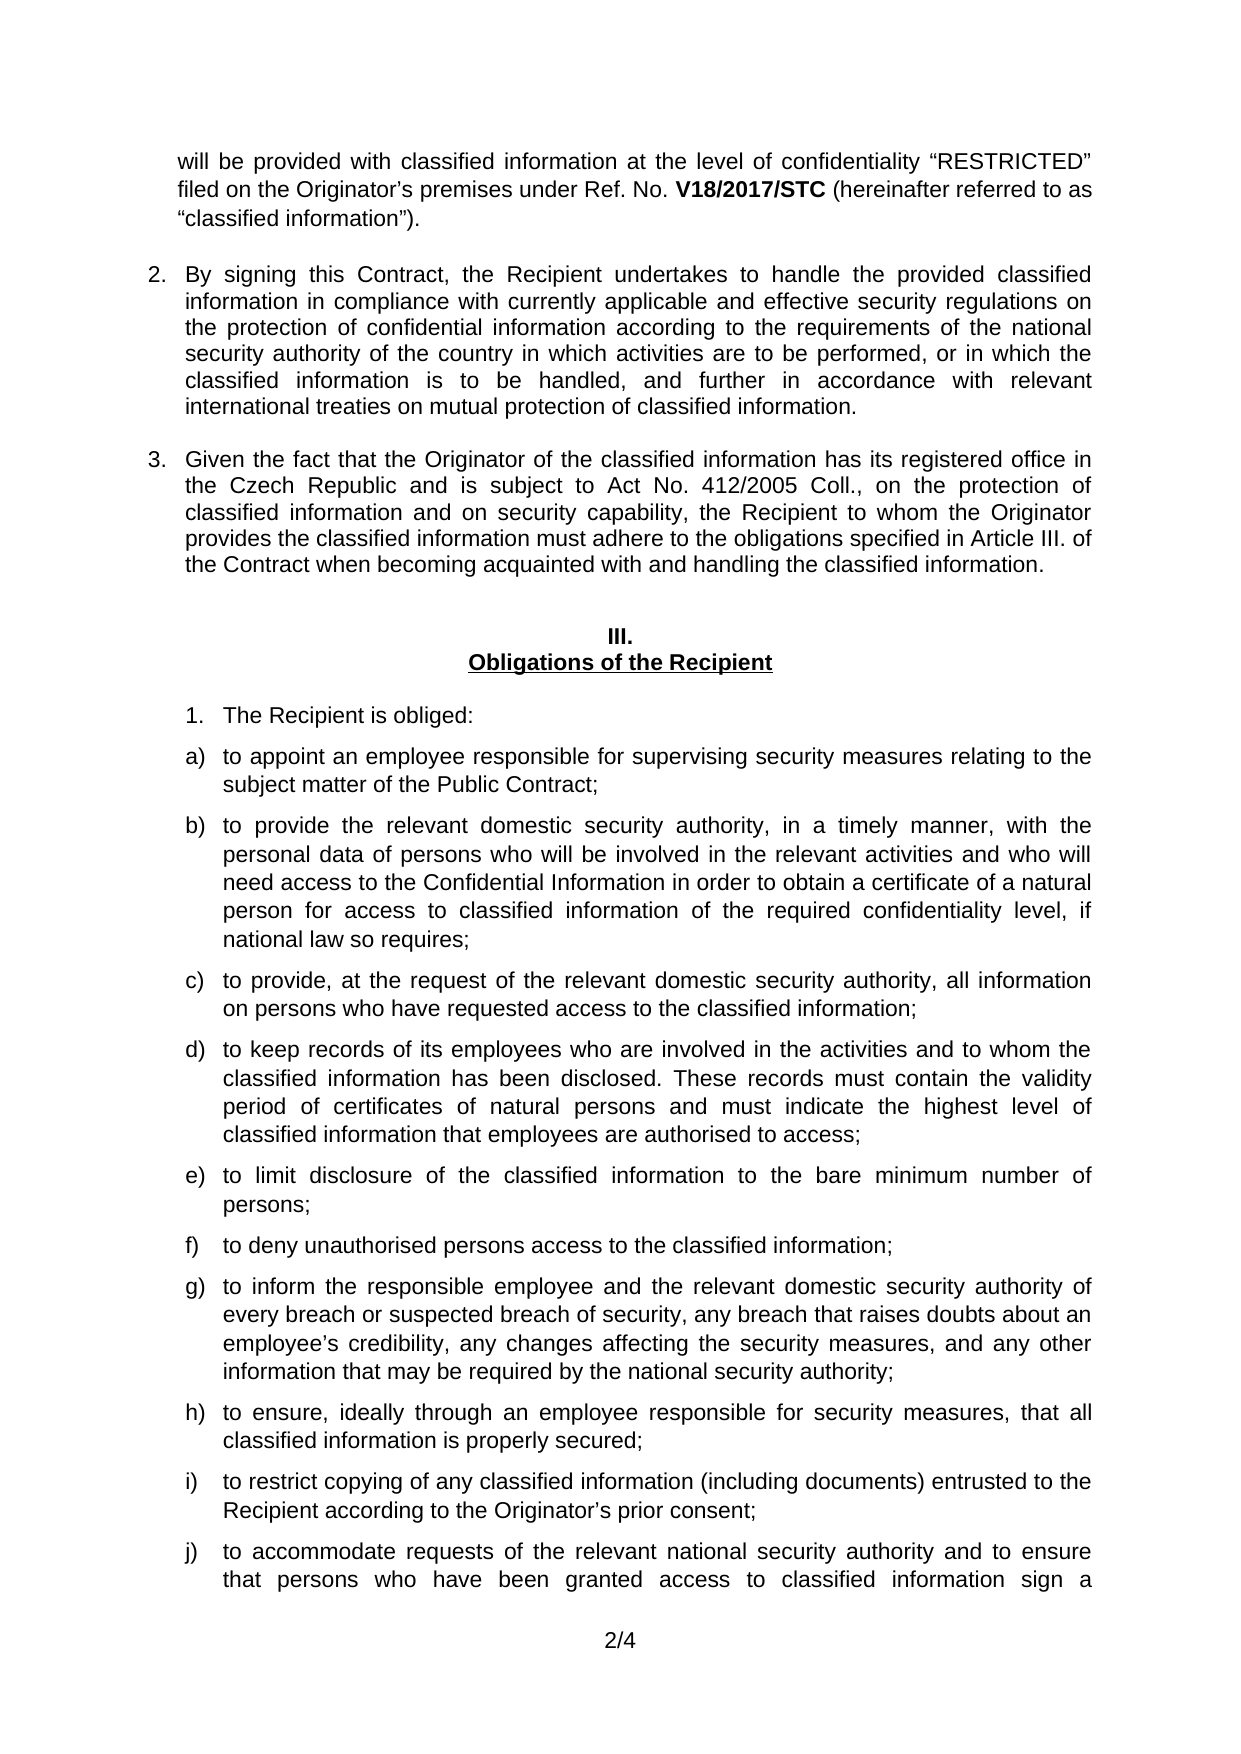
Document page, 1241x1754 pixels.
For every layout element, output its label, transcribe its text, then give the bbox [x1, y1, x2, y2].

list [185, 1538, 1093, 1592]
list to restrict copying of any classified information (including documents) entrusted to the Recipient according to the Originator’s prior consent; [185, 1468, 1093, 1523]
list By signing this Contract, the Recipient undertakes to handle the provided classified information in compliance with currently applicable and effective security regulations on the protection of confidential information according to the requirements of the national security authority of the country in which activities are to be performed, or in which the classified information is to be handled, and further in accordance with relevant international treaties on mutual protection of classified information. [148, 261, 1093, 419]
text III. [148, 623, 1093, 649]
text Obligations of the Recipient [148, 649, 1093, 675]
list to inform the responsible employee and the relevant domestic security authority of every breach or suspected breach of security, any breach that raises doubts about an employee’s credibility, any changes affecting the security measures, and any other information that may be required by the national security authority; [185, 1273, 1093, 1384]
list to provide the relevant domestic security authority, in a timely manner, with the personal data of persons who will be involved in the relevant activities and who will need access to the Confidential Information in order to obtain a certificate of a natural person for access to classified information of the required confidentiality level, if national law so requires; [185, 812, 1093, 952]
list to ensure, ideally through an employee responsible for security measures, that all classified information is properly secured; [185, 1399, 1093, 1454]
list to limit disclosure of the classified information to the bare minimum number of persons; [185, 1162, 1093, 1217]
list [148, 148, 1093, 231]
list Given the fact that the Originator of the classified information has its registered office in the Czech Republic and is subject to Act No. 412/2005 Coll., on the protection of classified information and on security capability, the Recipient to whom the Originator provides the classified information must adhere to the obligations specified in Article III. of the Contract when becoming acquainted with and handling the classified information. [148, 446, 1093, 578]
list to keep records of its employees who are involved in the activities and to whom the classified information has been disclosed. These records must contain the validity period of certificates of natural persons and must indicate the highest level of classified information that employees are authorised to access; [185, 1036, 1093, 1148]
list to appoint an employee responsible for supervising security measures relating to the subject matter of the Public Contract; [185, 743, 1093, 797]
list The Recipient is obliged: [185, 702, 1093, 728]
list to deny unauthorised persons access to the classified information; [185, 1232, 1093, 1258]
list to provide, at the request of the relevant domestic security authority, all information on persons who have requested access to the classified information; [185, 967, 1093, 1022]
